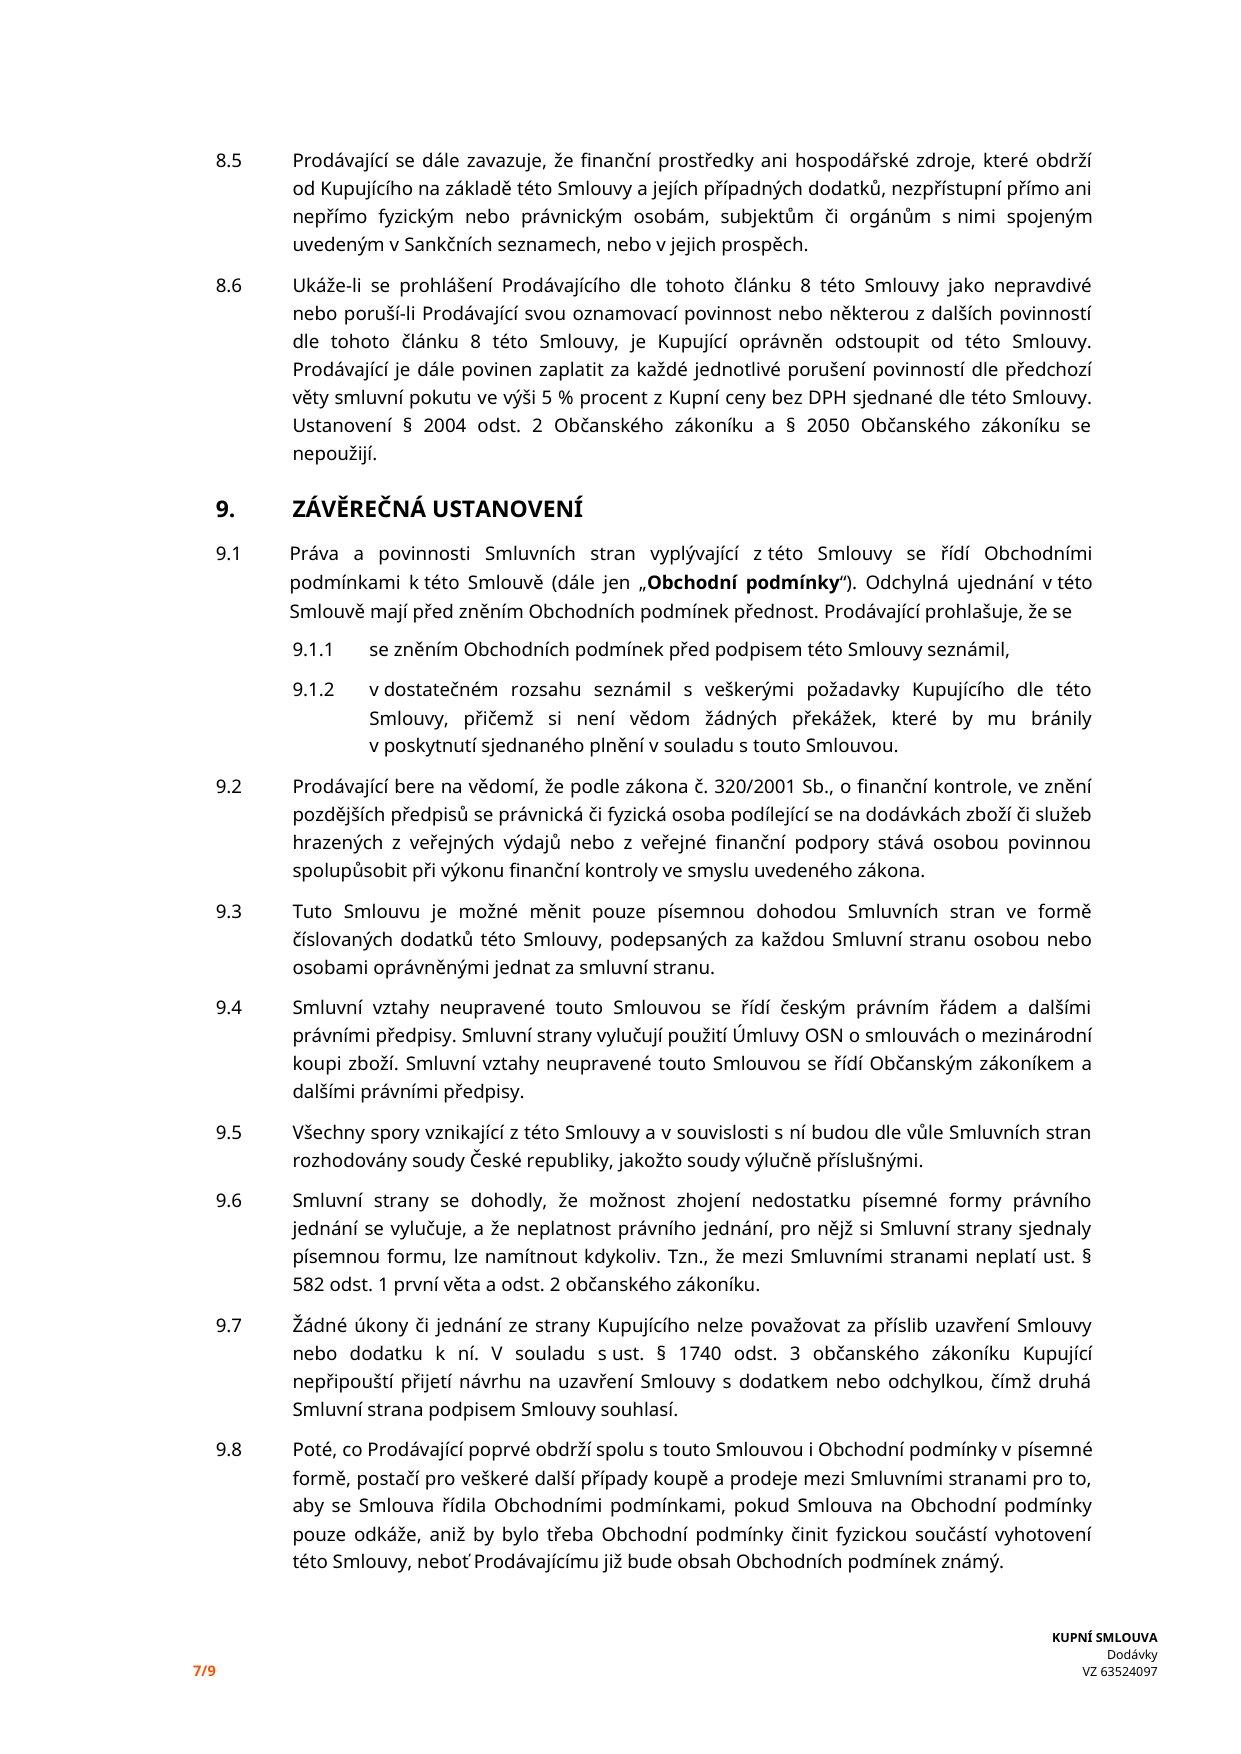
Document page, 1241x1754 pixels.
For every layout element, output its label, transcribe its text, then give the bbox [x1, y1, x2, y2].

text Smluvní vztahy neupravené touto Smlouvou se řídí českým právním řádem a dalšími právními předpisy. Smluvní strany vylučují použití Úmluvy OSN o smlouvách o mezinárodní koupi zboží. Smluvní vztahy neupravené touto Smlouvou se řídí Občanským zákoníkem a dalšími právními předpisy. [216, 994, 1093, 1104]
text Žádné úkony či jednání ze strany Kupujícího nelze považovat za příslib uzavření Smlouvy nebo dodatku k ní. V souladu s ust. § 1740 odst. 3 občanského zákoníku Kupující nepřipouští přijetí návrhu na uzavření Smlouvy s dodatkem nebo odchylkou, čímž druhá Smluvní strana podpisem Smlouvy souhlasí. [216, 1312, 1093, 1422]
text se zněním Obchodních podmínek před podpisem této Smlouvy seznámil, [292, 636, 1093, 662]
text Tuto Smlouvu je možné měnit pouze písemnou dohodou Smluvních stran ve formě číslovaných dodatků této Smlouvy, podepsaných za každou Smluvní stranu osobou nebo osobami oprávněnými jednat za smluvní stranu. [216, 898, 1093, 979]
list Prodávající se dále zavazuje, že finanční prostředky ani hospodářské zdroje, které obdrží od Kupujícího na základě této Smlouvy a jejích případných dodatků, nezpřístupní přímo ani nepřímo fyzickým nebo právnickým osobám, subjektům či orgánům s nimi spojeným uvedeným v Sankčních seznamech, nebo v jejich prospěch. [216, 147, 1093, 257]
text Všechny spory vznikající z této Smlouvy a v souvislosti s ní budou dle vůle Smluvních stran rozhodovány soudy České republiky, jakožto soudy výlučně příslušnými. [216, 1119, 1093, 1173]
text ZÁVĚREČNÁ USTANOVENÍ [216, 493, 1093, 524]
text Smluvní strany se dohodly, že možnost zhojení nedostatku písemné formy právního jednání se vylučuje, a že neplatnost právního jednání, pro nějž si Smluvní strany sjednaly písemnou formu, lze namítnout kdykoliv. Tzn., že mezi Smluvními stranami neplatí ust. § 582 odst. 1 první věta a odst. 2 občanského zákoníku. [216, 1188, 1093, 1297]
text Poté, co Prodávající poprvé obdrží spolu s touto Smlouvou i Obchodní podmínky v písemné formě, postačí pro veškeré další případy koupě a prodeje mezi Smluvními stranami pro to, aby se Smlouva řídila Obchodními podmínkami, pokud Smlouva na Obchodní podmínky pouze odkáže, aniž by bylo třeba Obchodní podmínky činit fyzickou součástí vyhotovení této Smlouvy, neboť Prodávajícímu již bude obsah Obchodních podmínek známý. [216, 1437, 1093, 1574]
list Práva a povinnosti Smluvních stran vyplývající z této Smlouvy se řídí Obchodními podmínkami k této Smlouvě (dále jen „Obchodní podmínky“). Odchylná ujednání v této Smlouvě mají před zněním Obchodních podmínek přednost. Prodávající prohlašuje, že se [216, 540, 1093, 624]
text v dostatečném rozsahu seznámil s veškerými požadavky Kupujícího dle této Smlouvy, přičemž si není vědom žádných překážek, které by mu bránily v poskytnutí sjednaného plnění v souladu s touto Smlouvou. [292, 677, 1093, 758]
text Prodávající bere na vědomí, že podle zákona č. 320/2001 Sb., o finanční kontrole, ve znění pozdějších předpisů se právnická či fyzická osoba podílející se na dodávkách zboží či služeb hrazených z veřejných výdajů nebo z veřejné finanční podpory stává osobou povinnou spolupůsobit při výkonu finanční kontroly ve smyslu uvedeného zákona. [216, 773, 1093, 883]
text Ukáže-li se prohlášení Prodávajícího dle tohoto článku 8 této Smlouvy jako nepravdivé nebo poruší-li Prodávající svou oznamovací povinnost nebo některou z dalších povinností dle tohoto článku 8 této Smlouvy, je Kupující oprávněn odstoupit od této Smlouvy. Prodávající je dále povinen zaplatit za každé jednotlivé porušení povinností dle předchozí věty smluvní pokutu ve výši 5 % procent z Kupní ceny bez DPH sjednané dle této Smlouvy. Ustanovení § 2004 odst. 2 Občanského zákoníku a § 2050 Občanského zákoníku se nepoužijí. [216, 272, 1093, 466]
